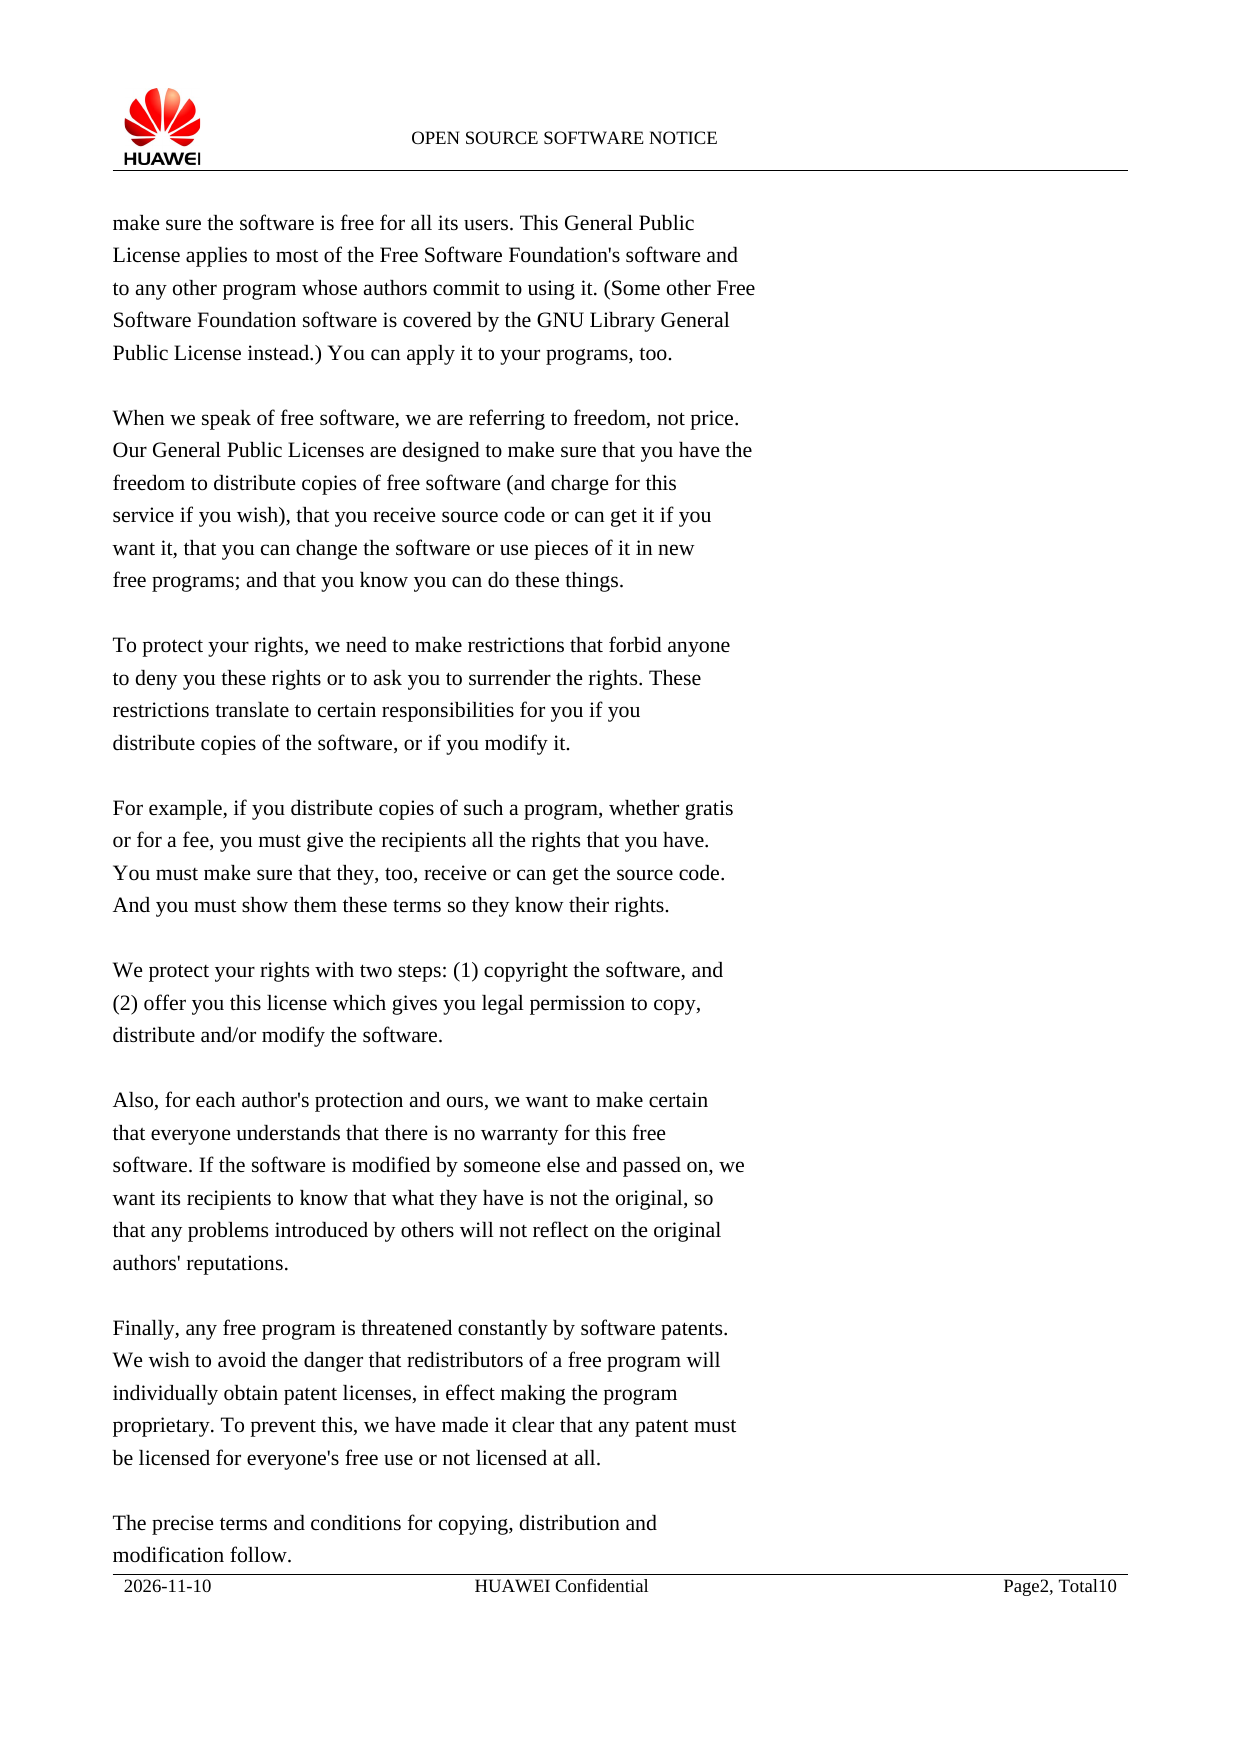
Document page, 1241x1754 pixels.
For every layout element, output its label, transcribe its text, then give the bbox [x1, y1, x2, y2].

picture [124, 88, 201, 165]
